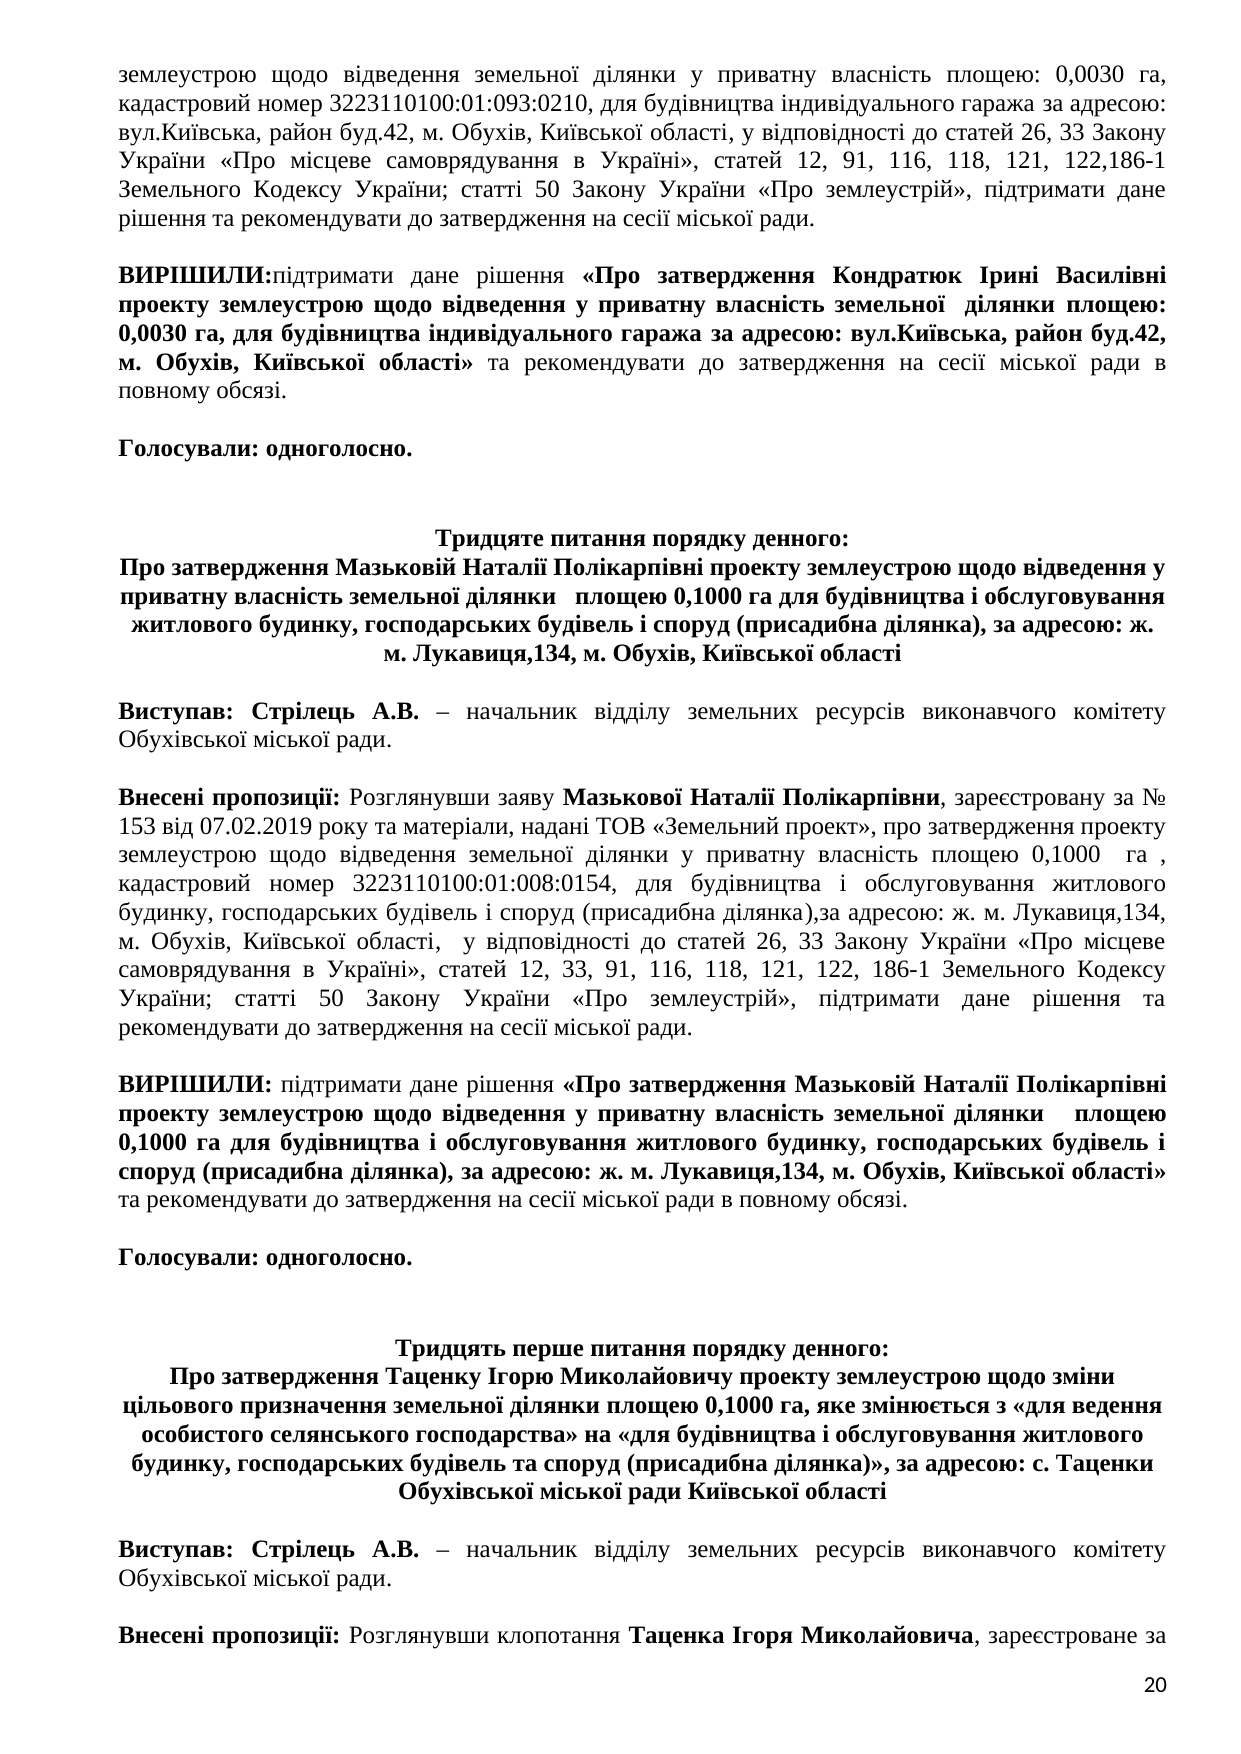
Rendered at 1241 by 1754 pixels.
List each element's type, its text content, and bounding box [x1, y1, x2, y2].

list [118, 1620, 1167, 1649]
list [118, 59, 1167, 232]
text ВИРІШИЛИ: підтримати дане рішення «Про затвердження Мазьковій Наталії Полікарпівні проекту землеустрою щодо відведення у приватну власність земельної ділянки площею 0,1000 га для будівництва і обслуговування житлового будинку, господарських будівель і споруд (присадибна ділянка), за адресою: ж. м. Лукавиця,134, м. Обухів, Київської області» та рекомендувати до затвердження на сесії міської ради в повному обсязі. [118, 1069, 1167, 1213]
text Виступав: Стрілець А.В. – начальник відділу земельних ресурсів виконавчого комітету Обухівської міської ради. [118, 1534, 1167, 1591]
text Про затвердження Мазьковій Наталії Полікарпівні проекту землеустрою щодо відведення у приватну власність земельної ділянки площею 0,1000 га для будівництва і обслуговування житлового будинку, господарських будівель і споруд (присадибна ділянка), за адресою: ж. м. Лукавиця,134, м. Обухів, Київської області [118, 552, 1167, 667]
text Тридцять перше питання порядку денного: [118, 1333, 1167, 1361]
list Внесені пропозиції: Розглянувши заяву Мазькової Наталії Полікарпівни, зареєстровану за № 153 від 07.02.2019 року та матеріали, надані ТОВ «Земельний проект», про затвердження проекту землеустрою щодо відведення земельної ділянки у приватну власність площею 0,1000 га , кадастровий номер 3223110100:01:008:0154, для будівництва і обслуговування житлового будинку, господарських будівель і споруд (присадибна ділянка),за адресою: ж. м. Лукавиця,134, м. Обухів, Київської області, у відповідності до статей 26, 33 Закону України «Про місцеве самоврядування в Україні», статей 12, 33, 91, 116, 118, 121, 122, 186-1 Земельного Кодексу України; статті 50 Закону України «Про землеустрій», підтримати дане рішення та рекомендувати до затвердження на сесії міської ради. [118, 782, 1167, 1041]
text Про затвердження Таценку Ігорю Миколайовичу проекту землеустрою щодо зміни цільового призначення земельної ділянки площею 0,1000 га, яке змінюється з «для ведення особистого селянського господарства» на «для будівництва і обслуговування житлового будинку, господарських будівель та споруд (присадибна ділянка)», за адресою: с. Таценки Обухівської міської ради Київської області [118, 1361, 1167, 1505]
text Тридцяте питання порядку денного: [118, 523, 1167, 552]
text Голосували: одноголосно. [118, 1242, 1167, 1271]
text Голосували: одноголосно. [118, 433, 1167, 462]
text Виступав: Стрілець А.В. – начальник відділу земельних ресурсів виконавчого комітету Обухівської міської ради. [118, 696, 1167, 753]
text ВИРІШИЛИ:підтримати дане рішення «Про затвердження Кондратюк Ірині Василівні проекту землеустрою щодо відведення у приватну власність земельної ділянки площею: 0,0030 га, для будівництва індивідуального гаража за адресою: вул.Київська, район буд.42, м. Обухів, Київської області» та рекомендувати до затвердження на сесії міської ради в повному обсязі. [118, 260, 1167, 404]
